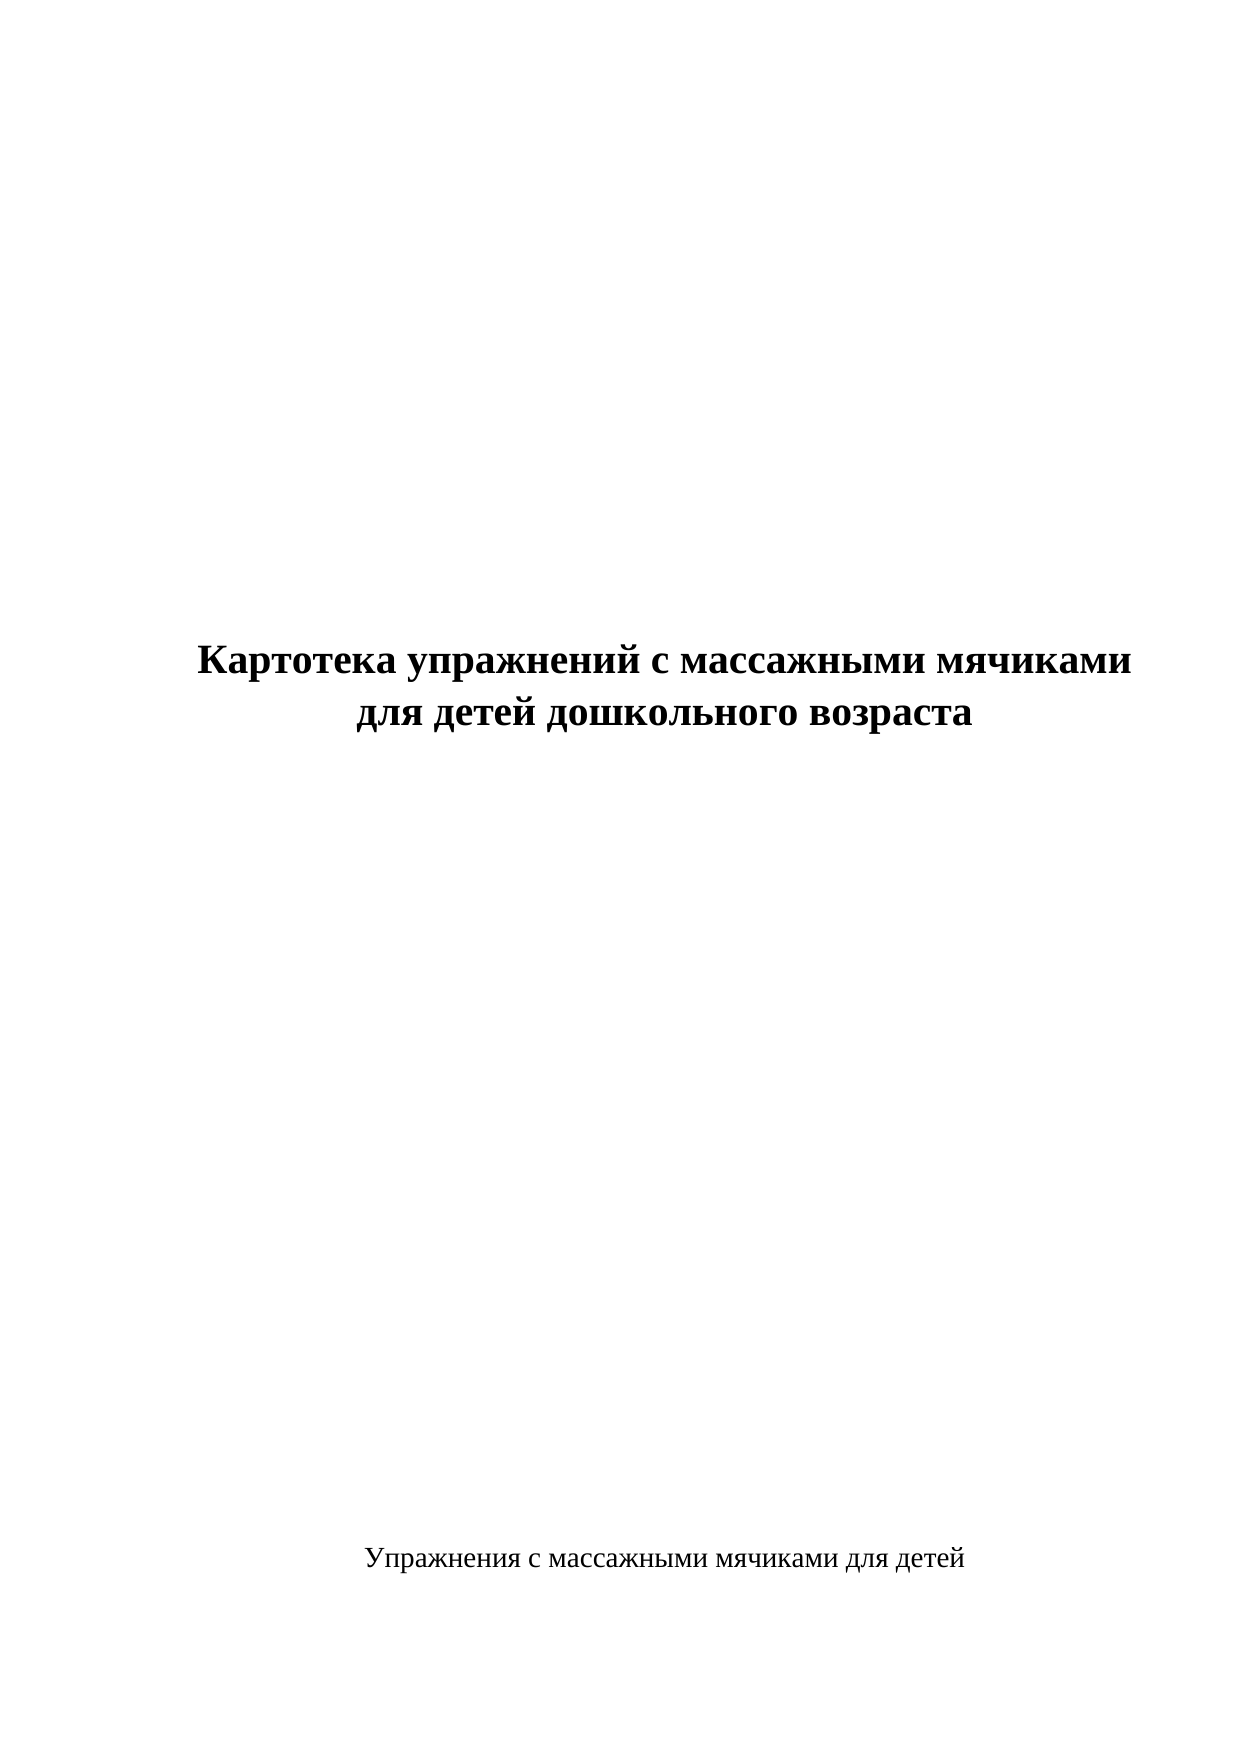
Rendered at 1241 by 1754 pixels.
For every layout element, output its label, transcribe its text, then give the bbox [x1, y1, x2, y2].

text Картотека упражнений с массажными мячиками для детей дошкольного возраста [177, 635, 1152, 734]
text Упражнения с массажными мячиками для детей [177, 1540, 1152, 1574]
